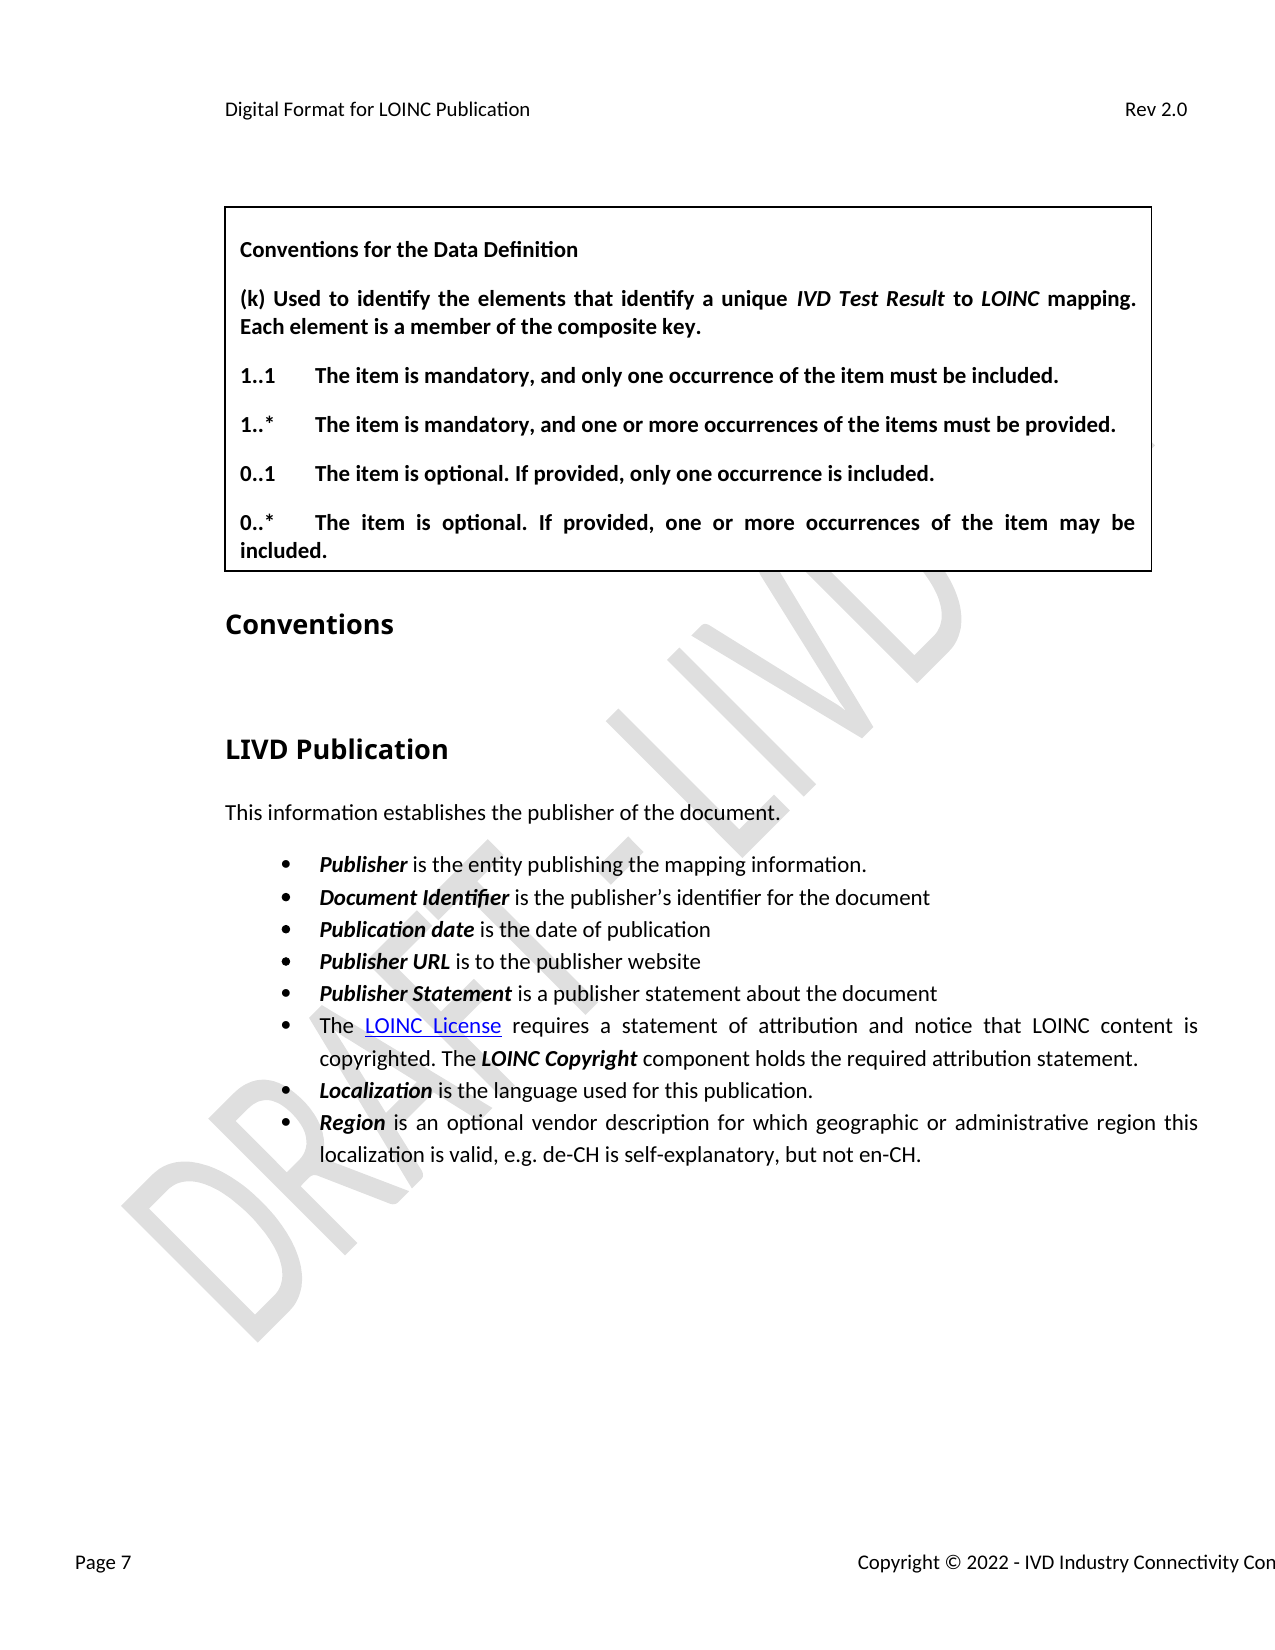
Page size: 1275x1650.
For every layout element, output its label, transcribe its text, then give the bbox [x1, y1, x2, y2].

subtitle LIVD Publication [225, 730, 1200, 767]
list Publisher is the entity publishing the mapping information. [282, 851, 1200, 879]
subtitle Conventions [225, 175, 1200, 642]
list Region is an optional vendor description for which geographic or administrative region this localization is valid, e.g. de-CH is self-explanatory, but not en-CH. [282, 1108, 1200, 1168]
list Localization is the language used for this publication. [282, 1076, 1200, 1104]
text This information establishes the publisher of the document. [225, 798, 1200, 826]
list The LOINC License requires a statement of attribution and notice that LOINC content is copyrighted. The LOINC Copyright component holds the required attribution statement. [282, 1012, 1200, 1072]
list Publisher URL is to the publisher website [282, 947, 1200, 975]
list Document Identifier is the publisher’s identifier for the document [282, 883, 1200, 911]
list Publication date is the date of publication [282, 915, 1200, 943]
list Publisher Statement is a publisher statement about the document [282, 979, 1200, 1007]
